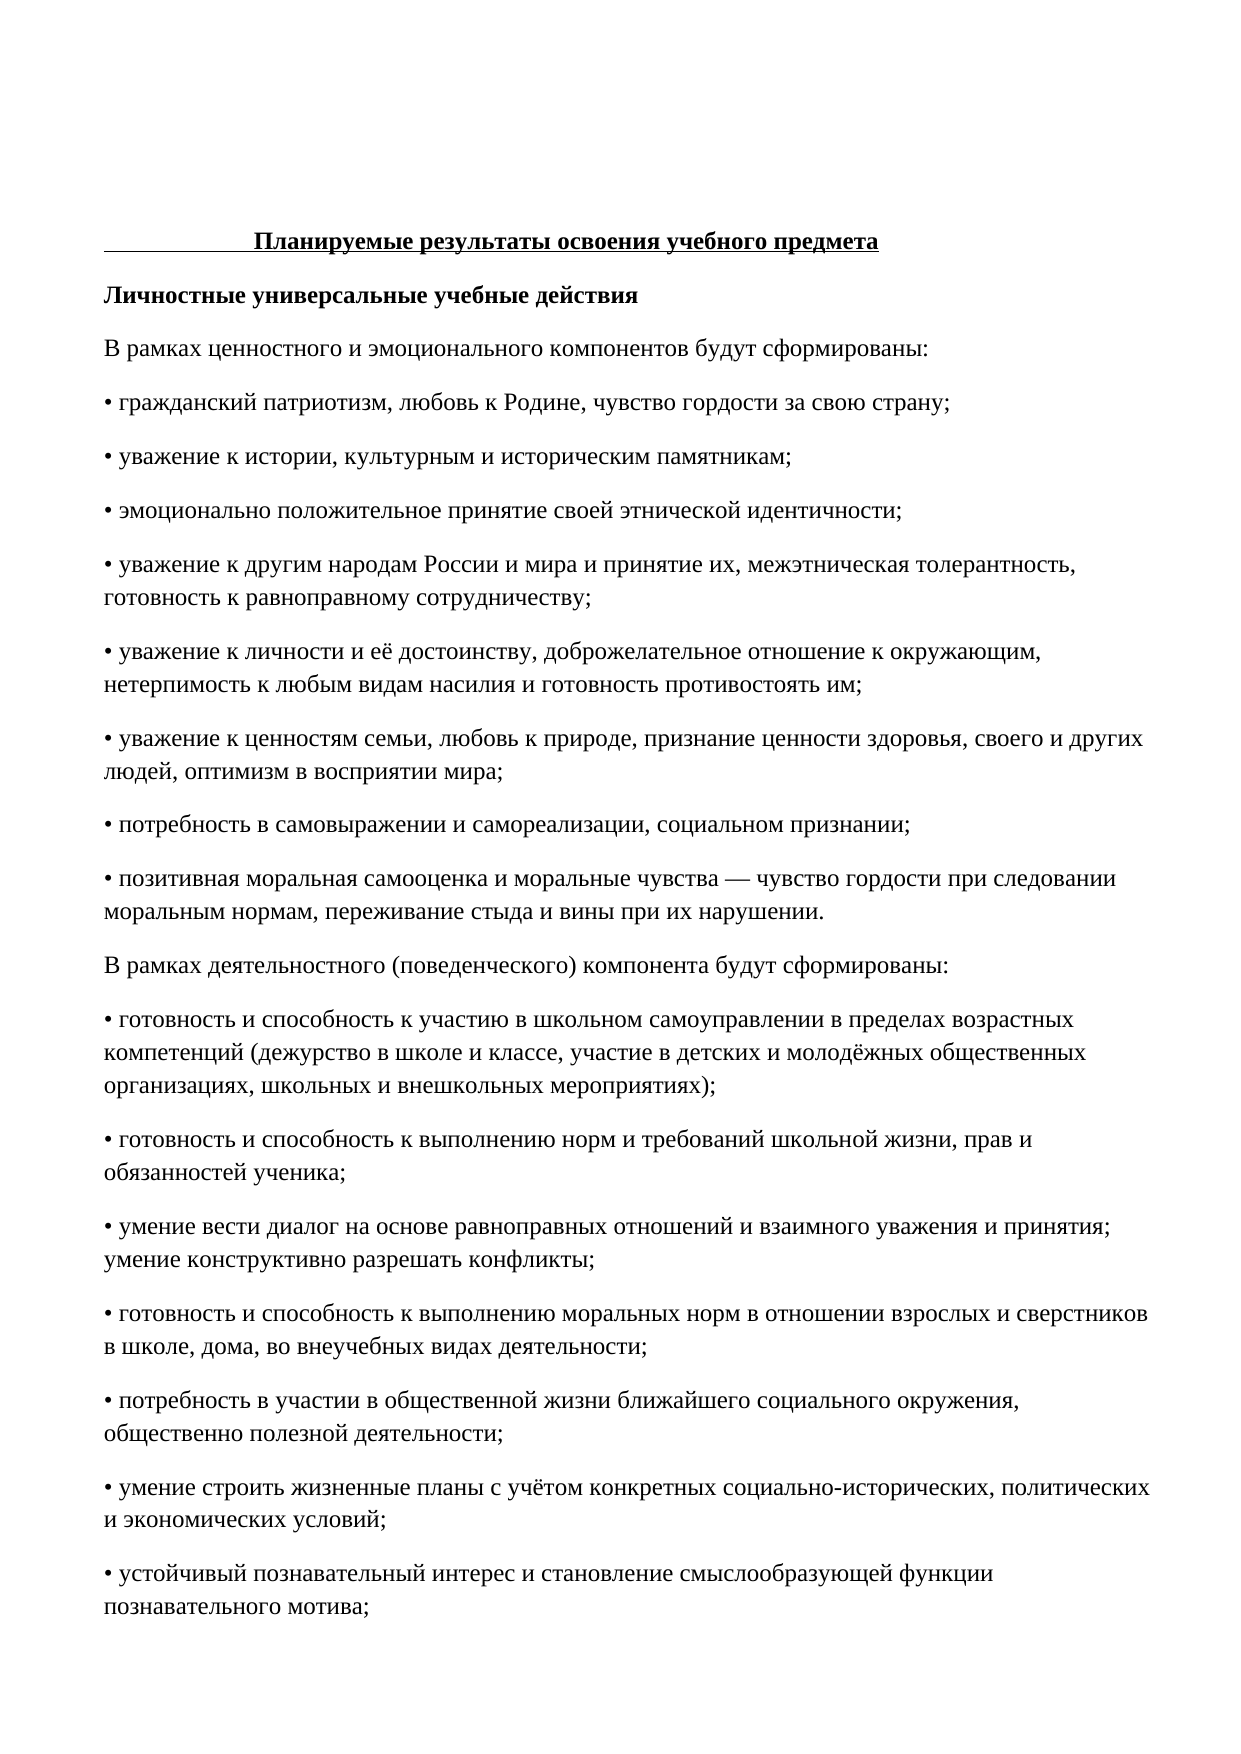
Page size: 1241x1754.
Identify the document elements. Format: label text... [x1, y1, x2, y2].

text • уважение к истории, культурным и историческим памятникам; [103, 441, 1152, 470]
text • гражданский патриотизм, любовь к Родине, чувство гордости за свою страну; [103, 387, 1152, 416]
text Планируемые результаты освоения учебного предмета [103, 226, 1152, 254]
text В рамках деятельностного (поведенческого) компонента будут сформированы: [103, 950, 1152, 979]
text Личностные универсальные учебные действия [103, 280, 1152, 308]
text • умение вести диалог на основе равноправных отношений и взаимного уважения и принятия; умение конструктивно разрешать конфликты; [103, 1211, 1152, 1273]
text • готовность и способность к выполнению норм и требований школьной жизни, прав и обязанностей ученика; [103, 1124, 1152, 1186]
text • уважение к другим народам России и мира и принятие их, межэтническая толерантность, готовность к равноправному сотрудничеству; [103, 549, 1152, 611]
text • готовность и способность к выполнению моральных норм в отношении взрослых и сверстников в школе, дома, во внеучебных видах деятельности; [103, 1298, 1152, 1359]
text • позитивная моральная самооценка и моральные чувства — чувство гордости при следовании моральным нормам, переживание стыда и вины при их нарушении. [103, 863, 1152, 925]
text В рамках ценностного и эмоционального компонентов будут сформированы: [103, 333, 1152, 362]
text • потребность в самовыражении и самореализации, социальном признании; [103, 809, 1152, 838]
text • уважение к личности и её достоинству, доброжелательное отношение к окружающим, нетерпимость к любым видам насилия и готовность противостоять им; [103, 636, 1152, 698]
text • потребность в участии в общественной жизни ближайшего социального окружения, общественно полезной деятельности; [103, 1385, 1152, 1446]
text • готовность и способность к участию в школьном самоуправлении в пределах возрастных компетенций (дежурство в школе и классе, участие в детских и молодёжных общественных организациях, школьных и внешкольных мероприятиях); [103, 1004, 1152, 1099]
text • устойчивый познавательный интерес и становление смыслообразующей функции познавательного мотива; [103, 1558, 1152, 1620]
text • умение строить жизненные планы с учётом конкретных социально-исторических, политических и экономических условий; [103, 1472, 1152, 1533]
text • уважение к ценностям семьи, любовь к природе, признание ценности здоровья, своего и других людей, оптимизм в восприятии мира; [103, 723, 1152, 784]
text • эмоционально положительное принятие своей этнической идентичности; [103, 495, 1152, 524]
